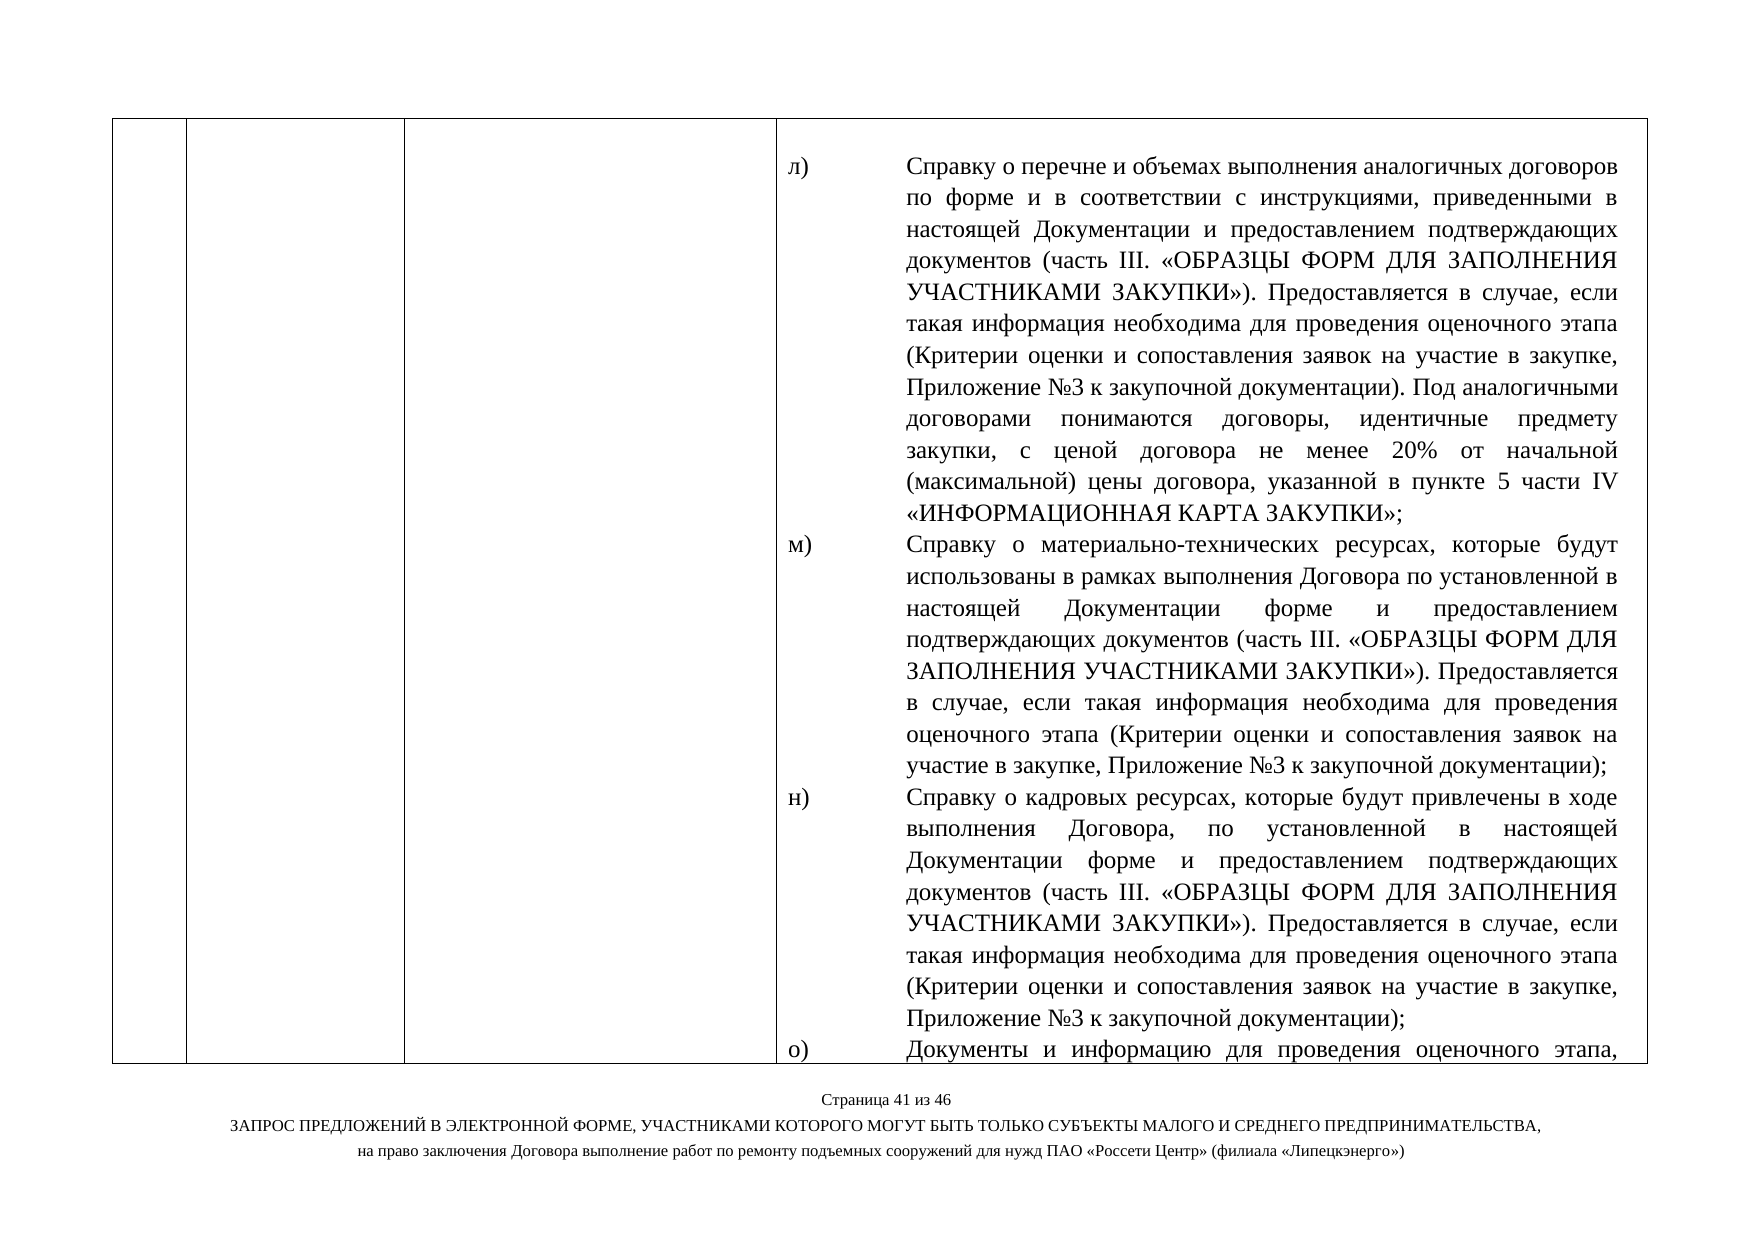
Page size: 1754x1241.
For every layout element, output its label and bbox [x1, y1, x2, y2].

table_cell [187, 119, 404, 1063]
table_cell [777, 119, 1647, 1063]
table_cell [405, 119, 776, 1063]
table_cell [113, 119, 186, 1063]
